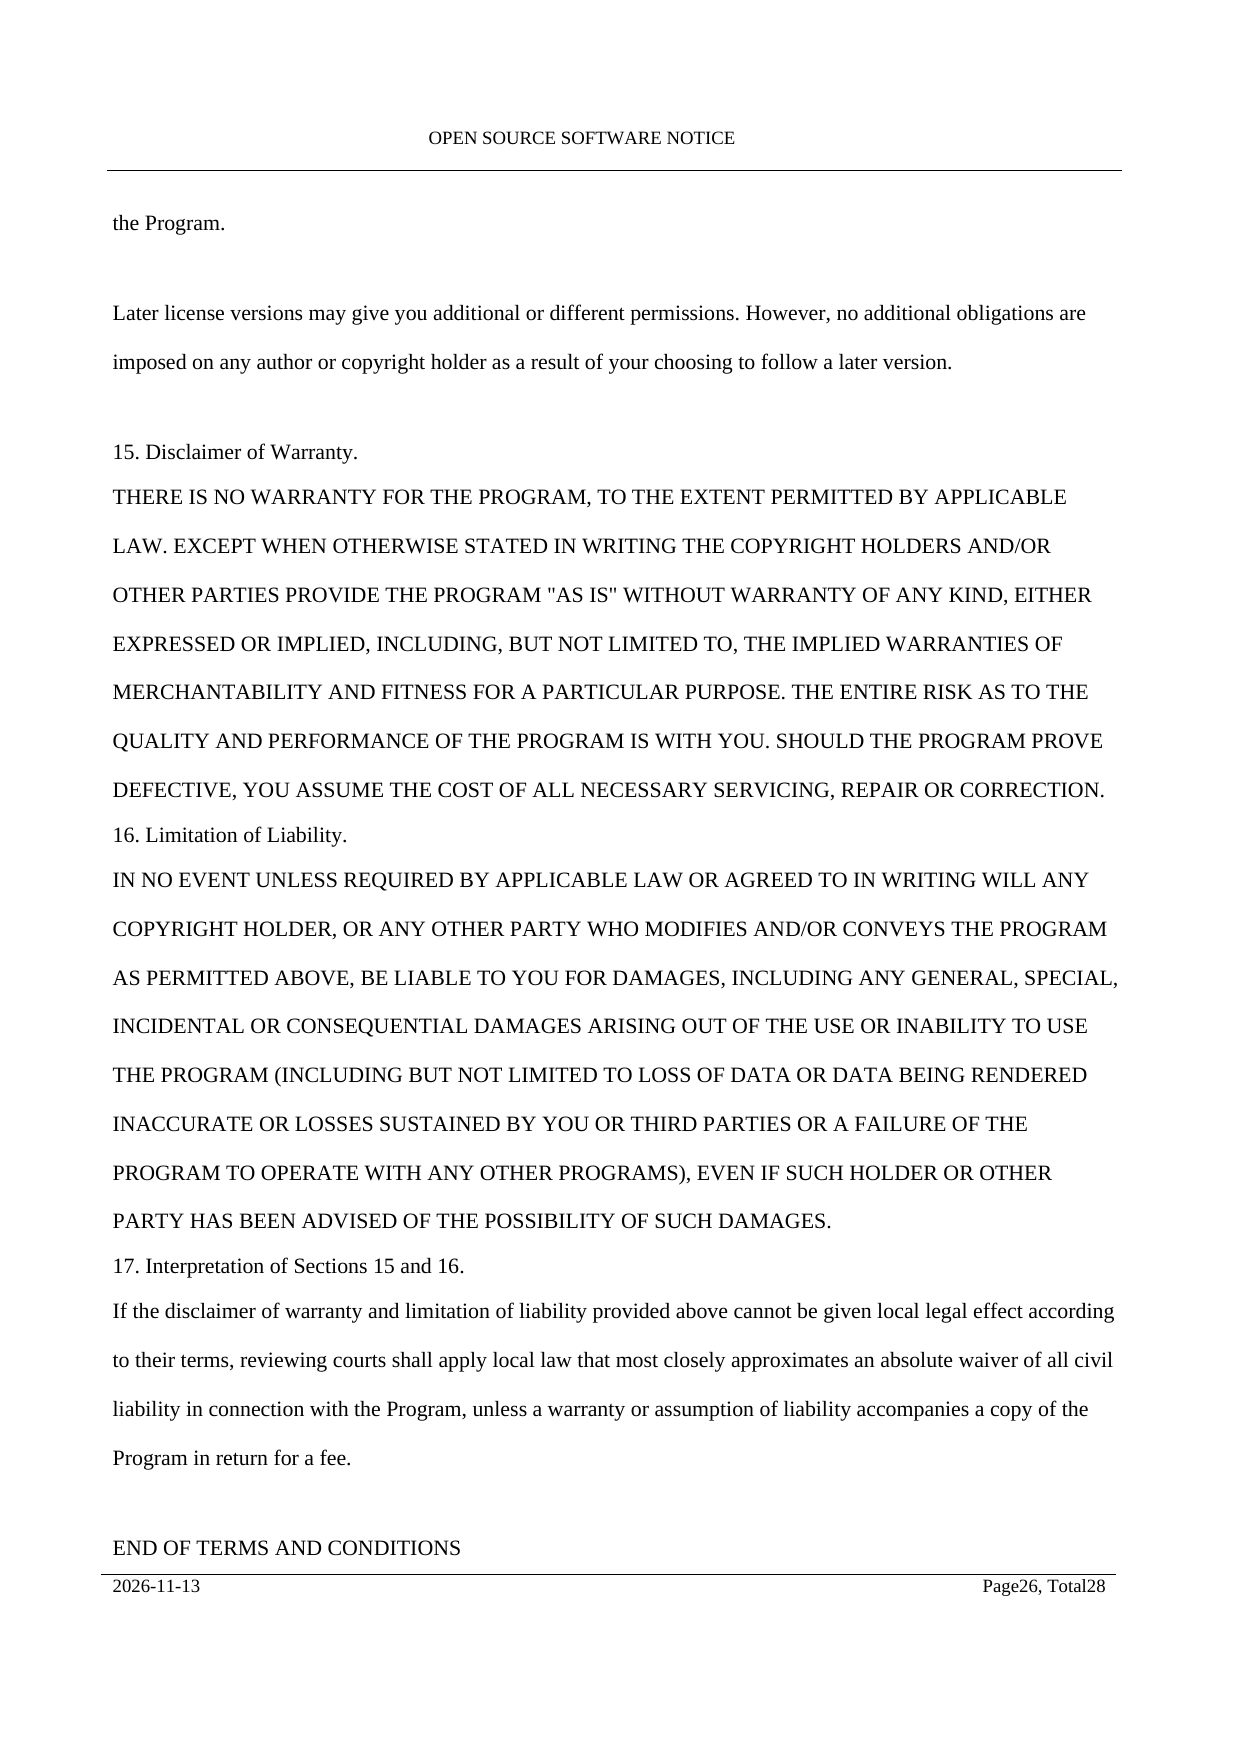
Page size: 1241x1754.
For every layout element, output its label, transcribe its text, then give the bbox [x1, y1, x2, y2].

text If the disclaimer of warranty and limitation of liability provided above cannot be given local legal effect according to their terms, reviewing courts shall apply local law that most closely approximates an absolute waiver of all civil liability in connection with the Program, unless a warranty or assumption of liability accompanies a copy of the Program in return for a fee. [112, 1295, 1128, 1473]
text THERE IS NO WARRANTY FOR THE PROGRAM, TO THE EXTENT PERMITTED BY APPLICABLE LAW. EXCEPT WHEN OTHERWISE STATED IN WRITING THE COPYRIGHT HOLDERS AND/OR OTHER PARTIES PROVIDE THE PROGRAM "AS IS" WITHOUT WARRANTY OF ANY KIND, EITHER EXPRESSED OR IMPLIED, INCLUDING, BUT NOT LIMITED TO, THE IMPLIED WARRANTIES OF MERCHANTABILITY AND FITNESS FOR A PARTICULAR PURPOSE. THE ENTIRE RISK AS TO THE QUALITY AND PERFORMANCE OF THE PROGRAM IS WITH YOU. SHOULD THE PROGRAM PROVE DEFECTIVE, YOU ASSUME THE COST OF ALL NECESSARY SERVICING, REPAIR OR CORRECTION. [112, 481, 1128, 806]
text IN NO EVENT UNLESS REQUIRED BY APPLICABLE LAW OR AGREED TO IN WRITING WILL ANY COPYRIGHT HOLDER, OR ANY OTHER PARTY WHO MODIFIES AND/OR CONVEYS THE PROGRAM AS PERMITTED ABOVE, BE LIABLE TO YOU FOR DAMAGES, INCLUDING ANY GENERAL, SPECIAL, INCIDENTAL OR CONSEQUENTIAL DAMAGES ARISING OUT OF THE USE OR INABILITY TO USE THE PROGRAM (INCLUDING BUT NOT LIMITED TO LOSS OF DATA OR DATA BEING RENDERED INACCURATE OR LOSSES SUSTAINED BY YOU OR THIRD PARTIES OR A FAILURE OF THE PROGRAM TO OPERATE WITH ANY OTHER PROGRAMS), EVEN IF SUCH HOLDER OR OTHER PARTY HAS BEEN ADVISED OF THE POSSIBILITY OF SUCH DAMAGES. [112, 863, 1128, 1237]
text Later license versions may give you additional or different permissions. However, no additional obligations are imposed on any author or copyright holder as a result of your choosing to follow a later version. [112, 297, 1128, 378]
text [112, 206, 1128, 239]
text END OF TERMS AND CONDITIONS [112, 1531, 1128, 1564]
text 15. Disclaimer of Warranty. [112, 436, 1128, 468]
text 17. Interpretation of Sections 15 and 16. [112, 1250, 1128, 1282]
text 16. Limitation of Liability. [112, 818, 1128, 851]
